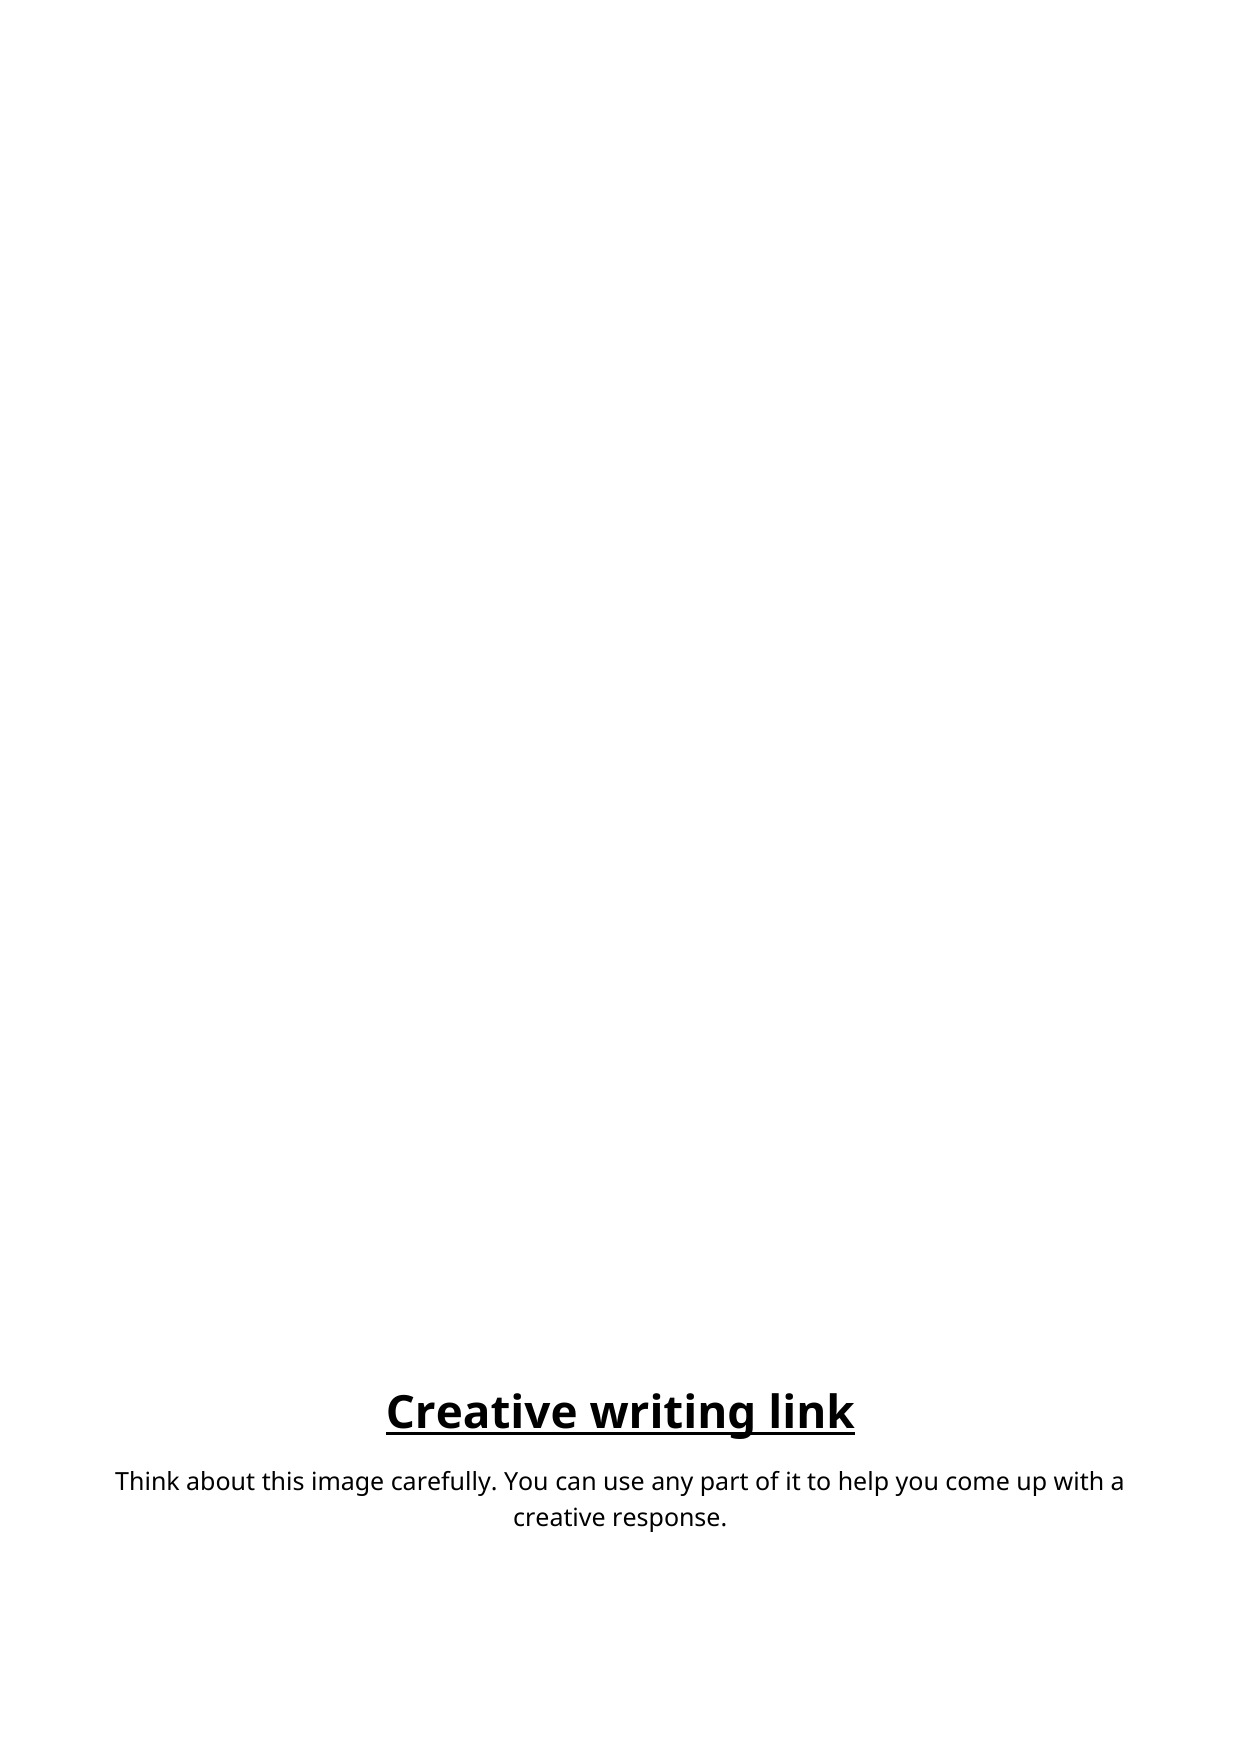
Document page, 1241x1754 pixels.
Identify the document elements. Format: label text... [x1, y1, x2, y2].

text Think about this image carefully. You can use any part of it to help you come up with a creative response. [75, 1463, 1165, 1534]
text Creative writing link [75, 1379, 1165, 1442]
